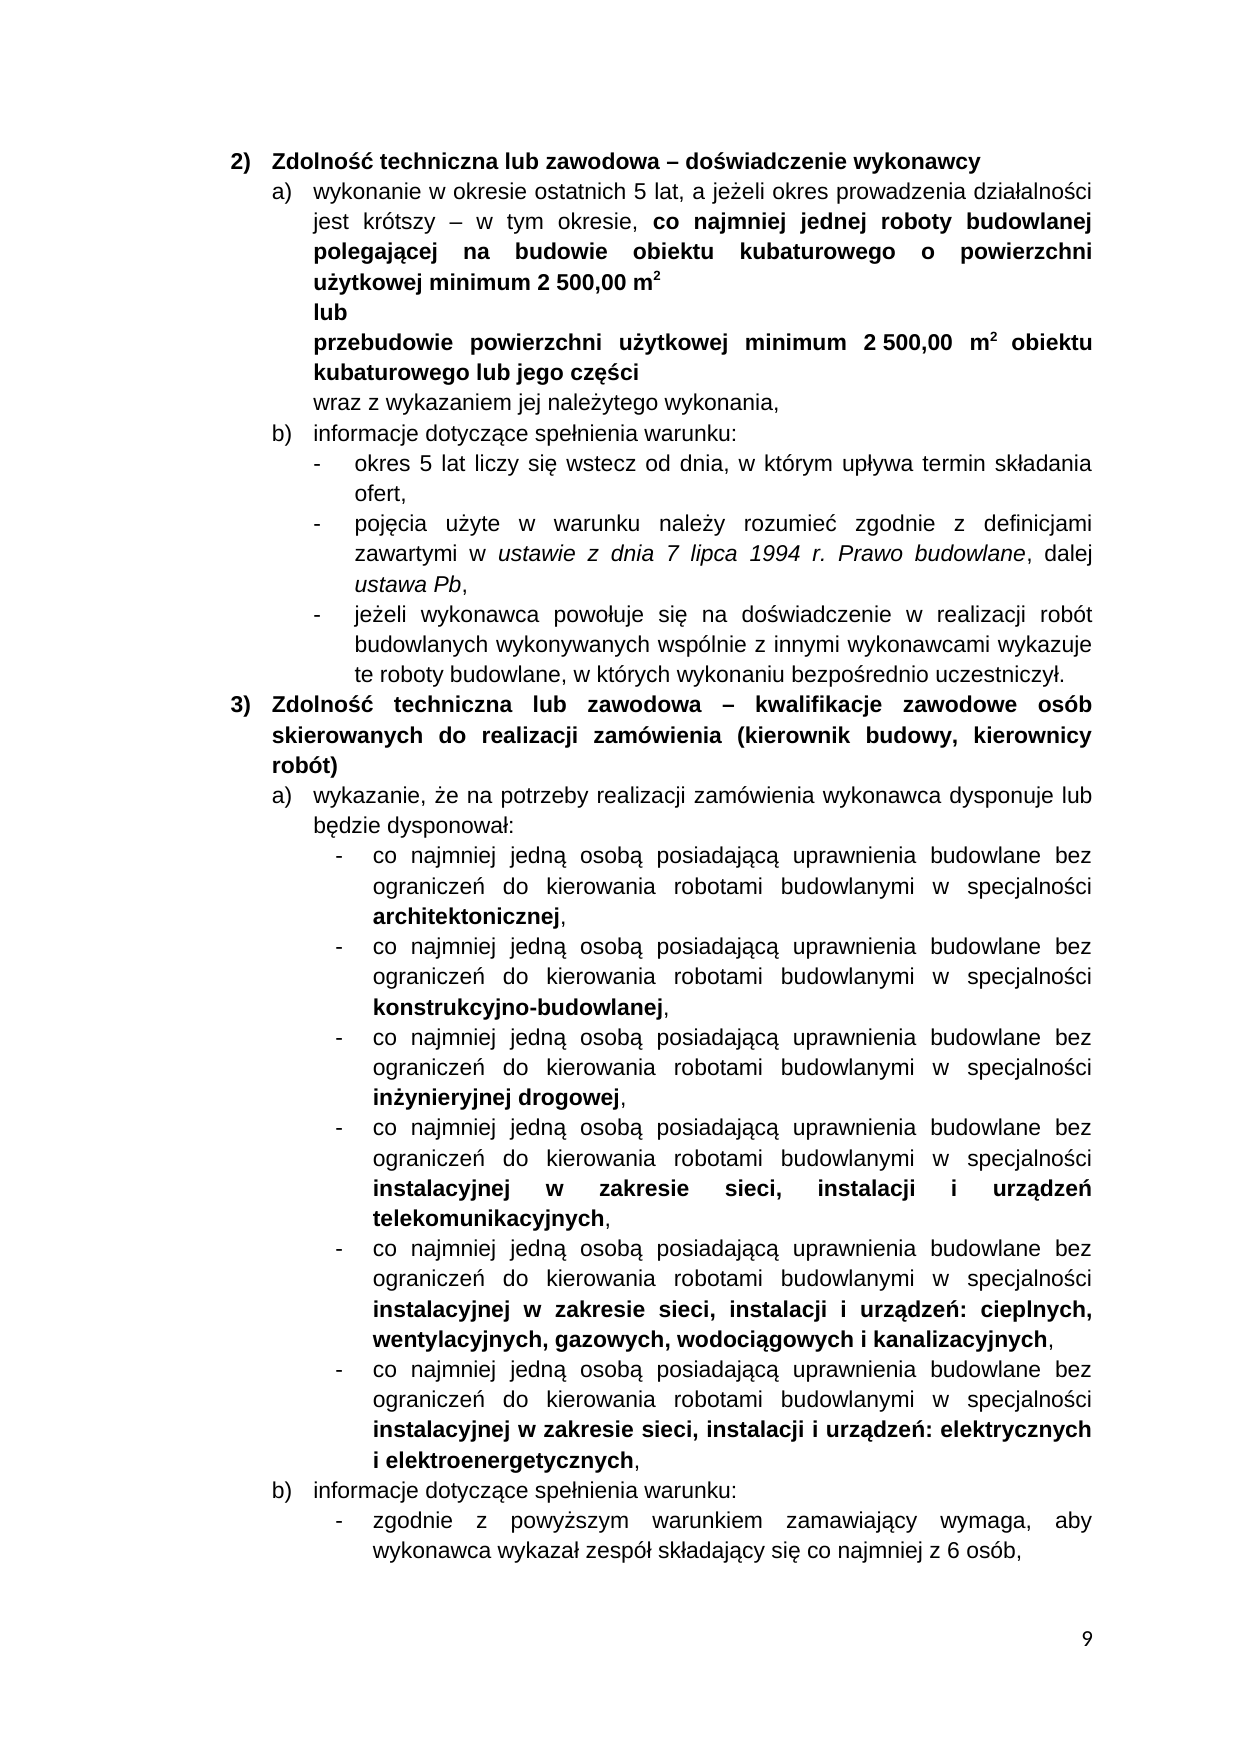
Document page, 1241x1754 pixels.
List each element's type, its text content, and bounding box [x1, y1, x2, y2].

list co najmniej jedną osobą posiadającą uprawnienia budowlane bez ograniczeń do kierowania robotami budowlanymi w specjalności inżynieryjnej drogowej, [335, 1024, 1093, 1110]
list zgodnie z powyższym warunkiem zamawiający wymaga, aby wykonawca wykazał zespół składający się co najmniej z 6 osób, [335, 1507, 1093, 1563]
list co najmniej jedną osobą posiadającą uprawnienia budowlane bez ograniczeń do kierowania robotami budowlanymi w specjalności instalacyjnej w zakresie sieci, instalacji i urządzeń: cieplnych, wentylacyjnych, gazowych, wodociągowych i kanalizacyjnych, [335, 1235, 1093, 1352]
list wraz z wykazaniem jej należytego wykonania, [313, 389, 1093, 416]
list informacje dotyczące spełnienia warunku: [272, 1477, 1093, 1503]
list jeżeli wykonawca powołuje się na doświadczenie w realizacji robót budowlanych wykonywanych wspólnie z innymi wykonawcami wykazuje te roboty budowlane, w których wykonaniu bezpośrednio uczestniczył. [313, 601, 1093, 687]
list Zdolność techniczna lub zawodowa – doświadczenie wykonawcy [230, 148, 1093, 174]
list wykazanie, że na potrzeby realizacji zamówienia wykonawca dysponuje lub będzie dysponował: [272, 782, 1093, 838]
list wykonanie w okresie ostatnich 5 lat, a jeżeli okres prowadzenia działalności jest krótszy – w tym okresie, co najmniej jednej roboty budowlanej polegającej na budowie obiektu kubaturowego o powierzchni użytkowej minimum 2 500,00 m2 [272, 178, 1093, 295]
list informacje dotyczące spełnienia warunku: [272, 419, 1093, 446]
list co najmniej jedną osobą posiadającą uprawnienia budowlane bez ograniczeń do kierowania robotami budowlanymi w specjalności instalacyjnej w zakresie sieci, instalacji i urządzeń: elektrycznych i elektroenergetycznych, [335, 1356, 1093, 1473]
list co najmniej jedną osobą posiadającą uprawnienia budowlane bez ograniczeń do kierowania robotami budowlanymi w specjalności instalacyjnej w zakresie sieci, instalacji i urządzeń telekomunikacyjnych, [335, 1114, 1093, 1231]
list przebudowie powierzchni użytkowej minimum 2 500,00 m2 obiektu kubaturowego lub jego części [313, 329, 1093, 385]
list co najmniej jedną osobą posiadającą uprawnienia budowlane bez ograniczeń do kierowania robotami budowlanymi w specjalności architektonicznej, [335, 842, 1093, 929]
list pojęcia użyte w warunku należy rozumieć zgodnie z definicjami zawartymi w ustawie z dnia 7 lipca 1994 r. Prawo budowlane, dalej ustawa Pb, [313, 510, 1093, 597]
list okres 5 lat liczy się wstecz od dnia, w którym upływa termin składania ofert, [313, 450, 1093, 506]
list co najmniej jedną osobą posiadającą uprawnienia budowlane bez ograniczeń do kierowania robotami budowlanymi w specjalności konstrukcyjno-budowlanej, [335, 933, 1093, 1020]
list Zdolność techniczna lub zawodowa – kwalifikacje zawodowe osób skierowanych do realizacji zamówienia (kierownik budowy, kierownicy robót) [230, 691, 1093, 778]
list lub [313, 299, 1093, 325]
